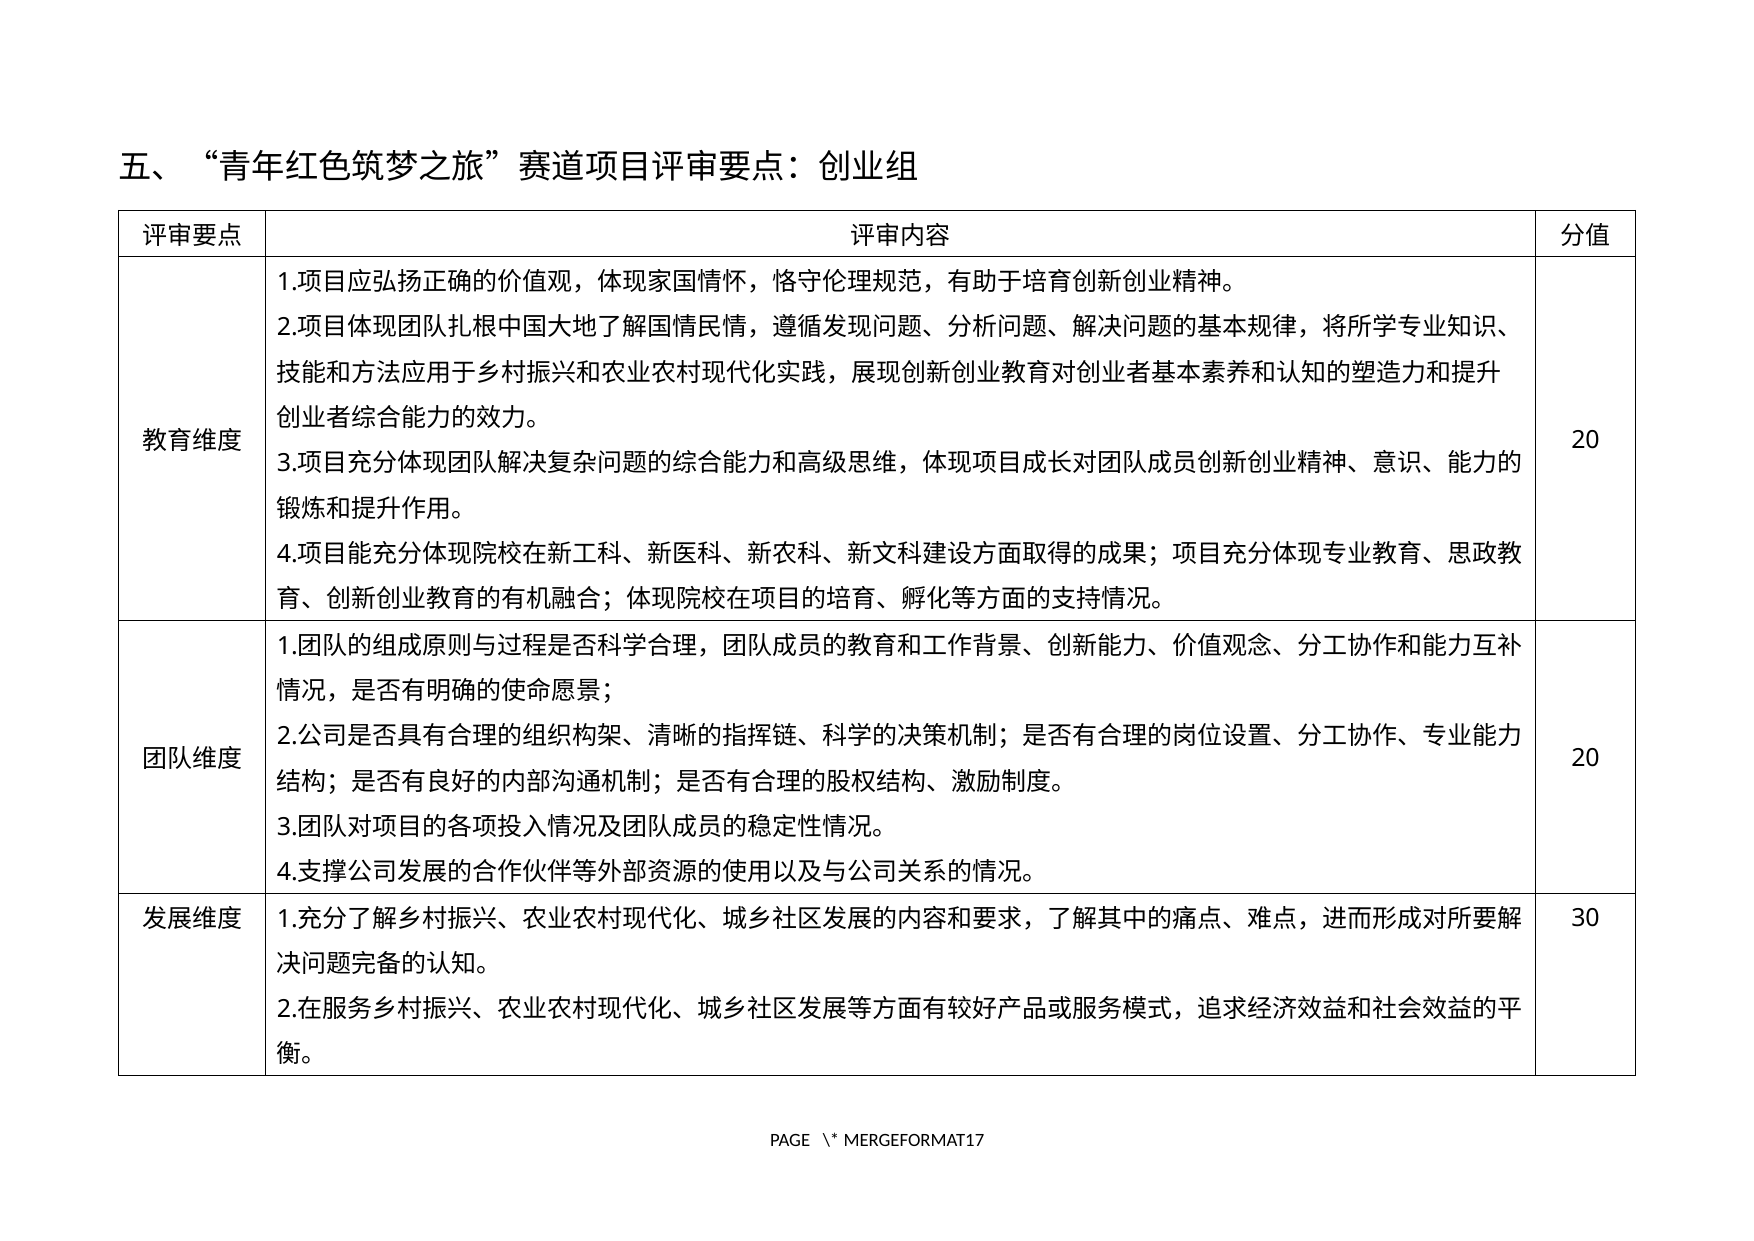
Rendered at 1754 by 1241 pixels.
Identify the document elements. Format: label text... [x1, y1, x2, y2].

table_cell 20 [1536, 621, 1635, 892]
table_cell 发展维度 [119, 894, 265, 1075]
text 五、“青年红色筑梦之旅”赛道项目评审要点：创业组 [118, 119, 1636, 210]
table_header 评审内容 [266, 211, 1535, 256]
table_cell 20 [1536, 257, 1635, 619]
table_header 分值 [1536, 211, 1635, 256]
table_cell 1.团队的组成原则与过程是否科学合理，团队成员的教育和工作背景、创新能力、价值观念、分工协作和能力互补情况，是否有明确的使命愿景； 2.公司是否具有合理的组织构架、清晰的指挥链、科学的决策机制；是否有合理的岗位设置、分工协作、专业能力结构；是否有良好的内部沟通机制；是否有合理的股权结构、激励制度。 3.团队对项目的各项投入情况及团队成员的稳定性情况。 4.支撑公司发展的合作伙伴等外部资源的使用以及与公司关系的情况。 [266, 621, 1535, 892]
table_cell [266, 894, 1535, 1075]
table_header 评审要点 [119, 211, 265, 256]
table_cell 30 [1536, 894, 1635, 1075]
table_cell 1.项目应弘扬正确的价值观，体现家国情怀，恪守伦理规范，有助于培育创新创业精神。 2.项目体现团队扎根中国大地了解国情民情，遵循发现问题、分析问题、解决问题的基本规律，将所学专业知识、技能和方法应用于乡村振兴和农业农村现代化实践，展现创新创业教育对创业者基本素养和认知的塑造力和提升创业者综合能力的效力。 3.项目充分体现团队解决复杂问题的综合能力和高级思维，体现项目成长对团队成员创新创业精神、意识、能力的锻炼和提升作用。 4.项目能充分体现院校在新工科、新医科、新农科、新文科建设方面取得的成果；项目充分体现专业教育、思政教育、创新创业教育的有机融合；体现院校在项目的培育、孵化等方面的支持情况。 [266, 257, 1535, 619]
table_cell 团队维度 [119, 621, 265, 892]
table_cell 教育维度 [119, 257, 265, 619]
